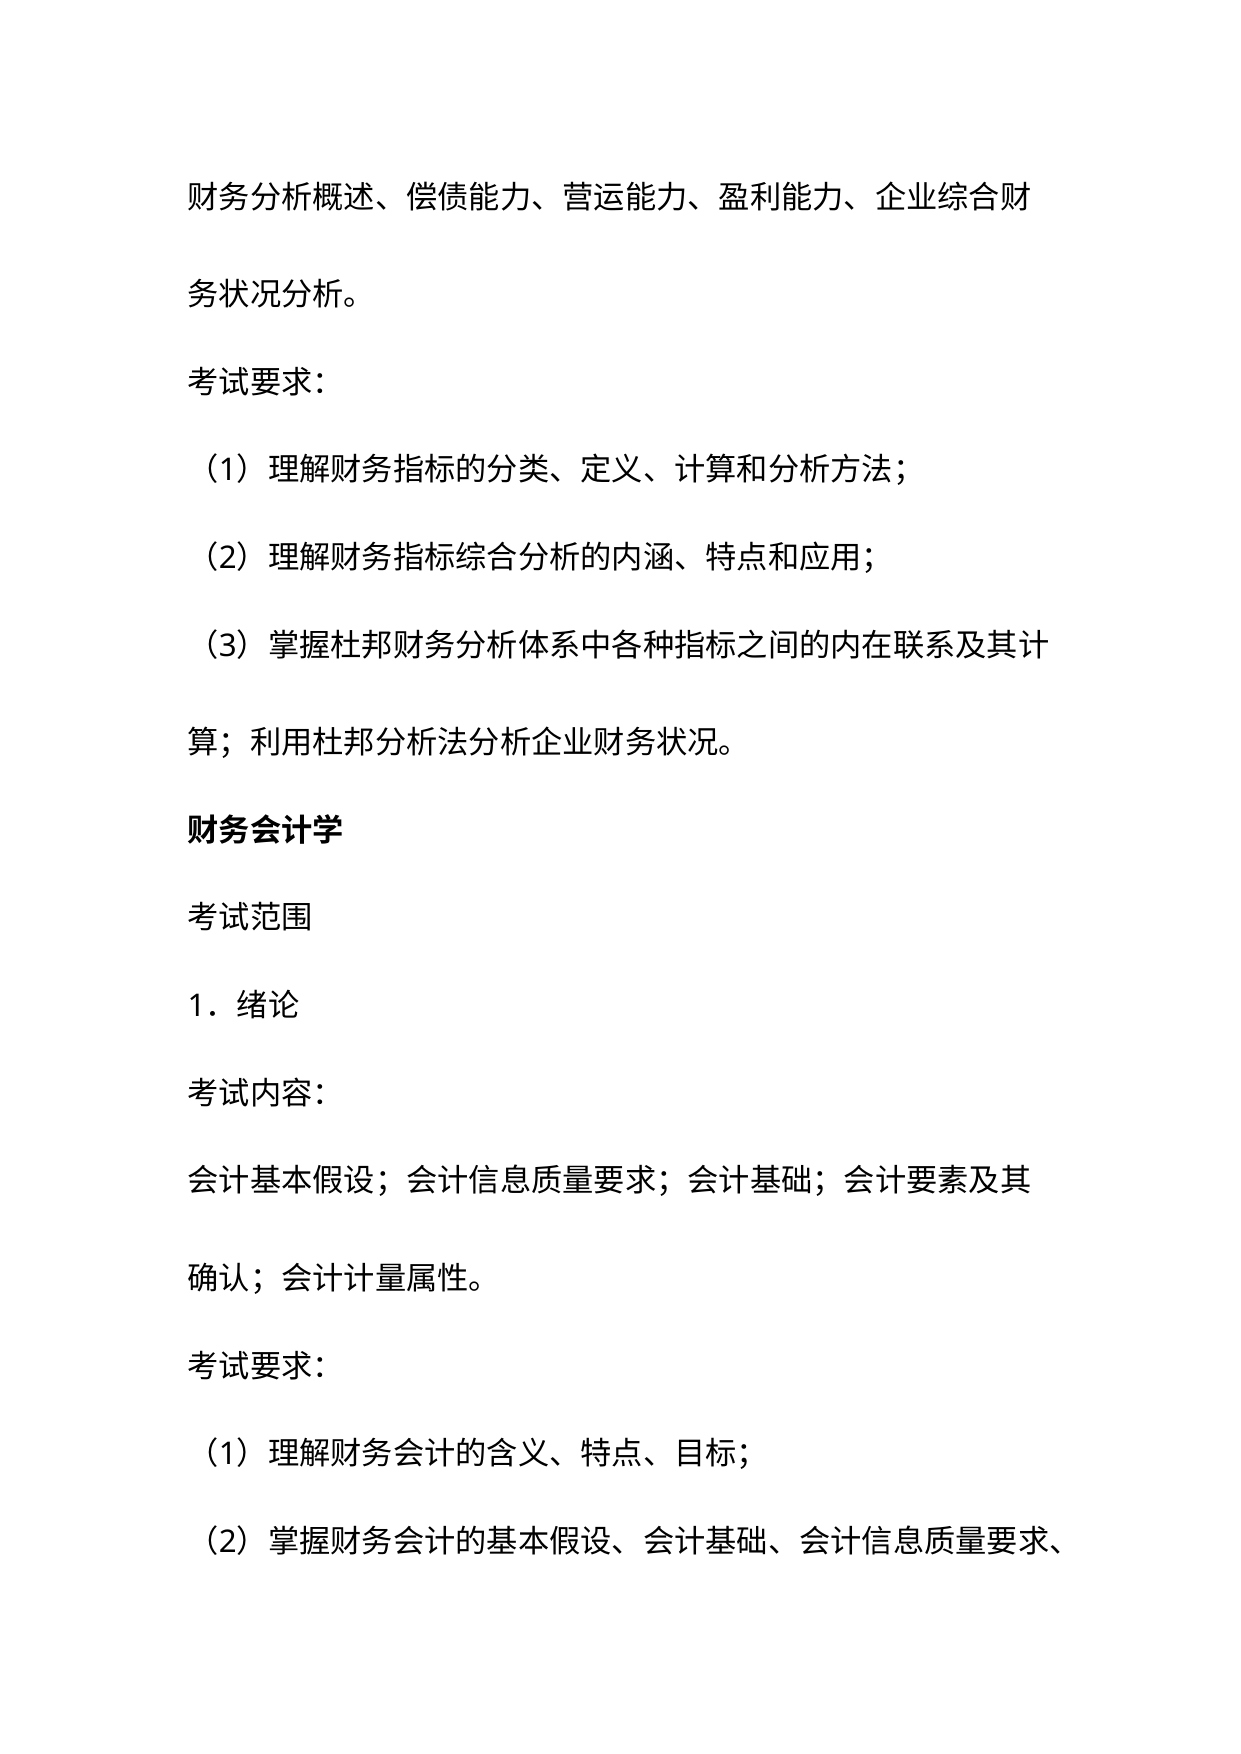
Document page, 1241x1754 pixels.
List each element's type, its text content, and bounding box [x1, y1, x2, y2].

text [187, 1506, 1053, 1571]
text 财务会计学 [187, 795, 1053, 860]
text （3）掌握杜邦财务分析体系中各种指标之间的内在联系及其计算；利用杜邦分析法分析企业财务状况。 [187, 610, 1053, 773]
text 1．绪论 [187, 970, 1053, 1035]
text 考试内容： [187, 1058, 1053, 1123]
text 财务分析概述、偿债能力、营运能力、盈利能力、企业综合财务状况分析。 [187, 162, 1053, 324]
text （1）理解财务会计的含义、特点、目标； [187, 1418, 1053, 1483]
text 考试要求： [187, 1331, 1053, 1396]
text （1）理解财务指标的分类、定义、计算和分析方法； [187, 435, 1053, 500]
text 会计基本假设；会计信息质量要求；会计基础；会计要素及其确认；会计计量属性。 [187, 1146, 1053, 1308]
text 考试要求： [187, 347, 1053, 412]
text 考试范围 [187, 883, 1053, 948]
text （2）理解财务指标综合分析的内涵、特点和应用； [187, 522, 1053, 587]
